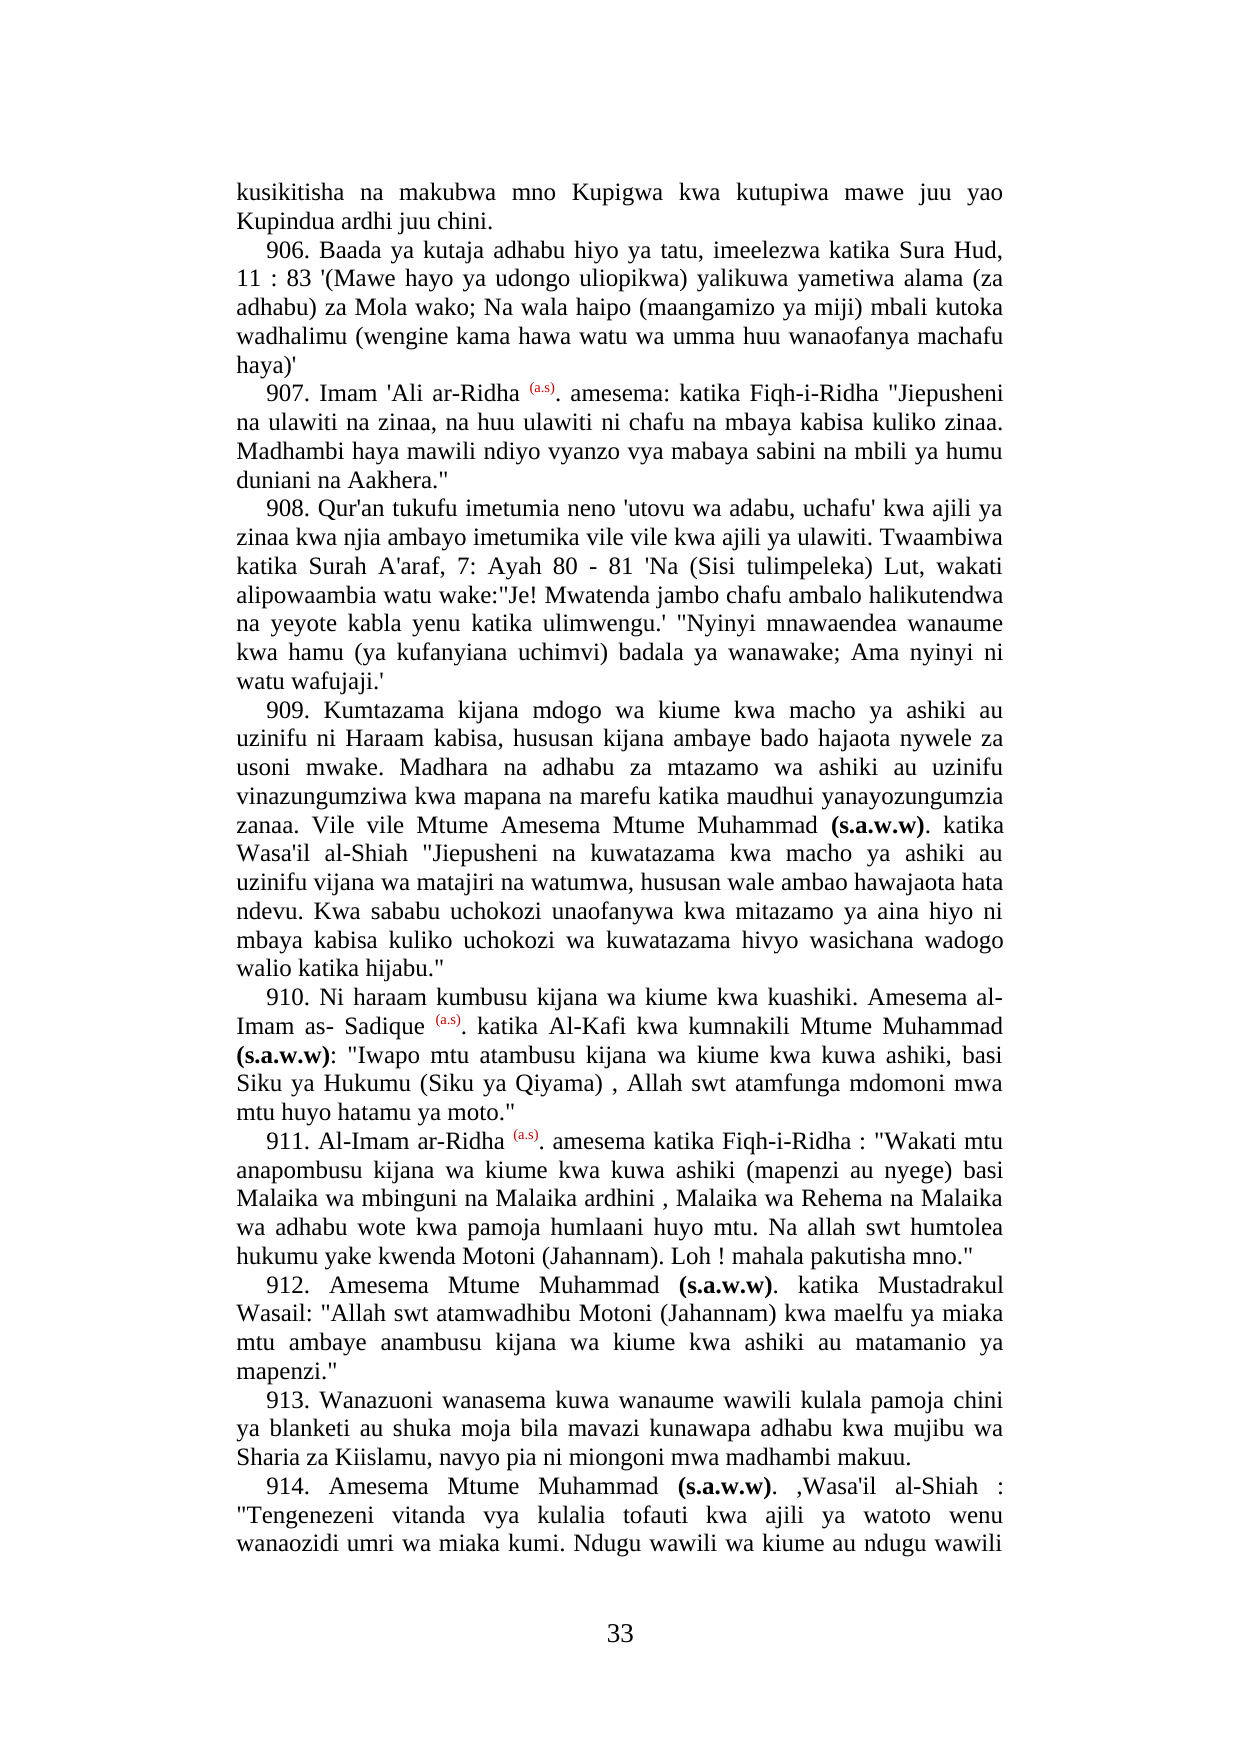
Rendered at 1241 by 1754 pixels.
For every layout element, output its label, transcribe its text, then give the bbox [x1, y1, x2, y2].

text 909. Kumtazama kijana mdogo wa kiume kwa macho ya ashiki au uzinifu ni Haraam kabisa, hususan kijana ambaye bado hajaota nywele za usoni mwake. Madhara na adhabu za mtazamo wa ashiki au uzinifu vinazungumziwa kwa mapana na marefu katika maudhui yanayozungumzia zanaa. Vile vile Mtume Amesema Mtume Muhammad (s.a.w.w). katika Wasa'il al-Shiah "Jiepusheni na kuwatazama kwa macho ya ashiki au uzinifu vijana wa matajiri na watumwa, hususan wale ambao hawajaota hata ndevu. Kwa sababu uchokozi unaofanywa kwa mitazamo ya aina hiyo ni mbaya kabisa kuliko uchokozi wa kuwatazama hivyo wasichana wadogo walio katika hijabu." [236, 695, 1004, 982]
text 912. Amesema Mtume Muhammad (s.a.w.w). katika Mustadrakul Wasail: "Allah swt atamwadhibu Motoni (Jahannam) kwa maelfu ya miaka mtu ambaye anambusu kijana wa kiume kwa ashiki au matamanio ya mapenzi." [236, 1270, 1004, 1385]
text 908. Qur'an tukufu imetumia neno 'utovu wa adabu, uchafu' kwa ajili ya zinaa kwa njia ambayo imetumika vile vile kwa ajili ya ulawiti. Twaambiwa katika Surah A'araf, 7: Ayah 80 - 81 'Na (Sisi tulimpeleka) Lut, wakati alipowaambia watu wake:"Je! Mwatenda jambo chafu ambalo halikutendwa na yeyote kabla yenu katika ulimwengu.' "Nyinyi mnawaendea wanaume kwa hamu (ya kufanyiana uchimvi) badala ya wanawake; Ama nyinyi ni watu wafujaji.' [236, 493, 1004, 695]
text 910. Ni haraam kumbusu kijana wa kiume kwa kuashiki. Amesema al-Imam as- Sadique (a.s). katika Al-Kafi kwa kumnakili Mtume Muhammad (s.a.w.w): "Iwapo mtu atambusu kijana wa kiume kwa kuwa ashiki, basi Siku ya Hukumu (Siku ya Qiyama) , Allah swt atamfunga mdomoni mwa mtu huyo hatamu ya moto." [236, 982, 1004, 1126]
text 907. Imam 'Ali ar-Ridha (a.s). amesema: katika Fiqh-i-Ridha "Jiepusheni na ulawiti na zinaa, na huu ulawiti ni chafu na mbaya kabisa kuliko zinaa. Madhambi haya mawili ndiyo vyanzo vya mabaya sabini na mbili ya humu duniani na Aakhera." [236, 378, 1004, 493]
text 906. Baada ya kutaja adhabu hiyo ya tatu, imeelezwa katika Sura Hud, 11 : 83 '(Mawe hayo ya udongo uliopikwa) yalikuwa yametiwa alama (za adhabu) za Mola wako; Na wala haipo (maangamizo ya miji) mbali kutoka wadhalimu (wengine kama hawa watu wa umma huu wanaofanya machafu haya)' [236, 235, 1004, 378]
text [236, 177, 1004, 235]
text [236, 1471, 1004, 1557]
text 913. Wanazuoni wanasema kuwa wanaume wawili kulala pamoja chini ya blanketi au shuka moja bila mavazi kunawapa adhabu kwa mujibu wa Sharia za Kiislamu, navyo pia ni miongoni mwa madhambi makuu. [236, 1385, 1004, 1471]
text 911. Al-Imam ar-Ridha (a.s). amesema katika Fiqh-i-Ridha : "Wakati mtu anapombusu kijana wa kiume kwa kuwa ashiki (mapenzi au nyege) basi Malaika wa mbinguni na Malaika ardhini , Malaika wa Rehema na Malaika wa adhabu wote kwa pamoja humlaani huyo mtu. Na allah swt humtolea hukumu yake kwenda Motoni (Jahannam). Loh ! mahala pakutisha mno." [236, 1126, 1004, 1270]
